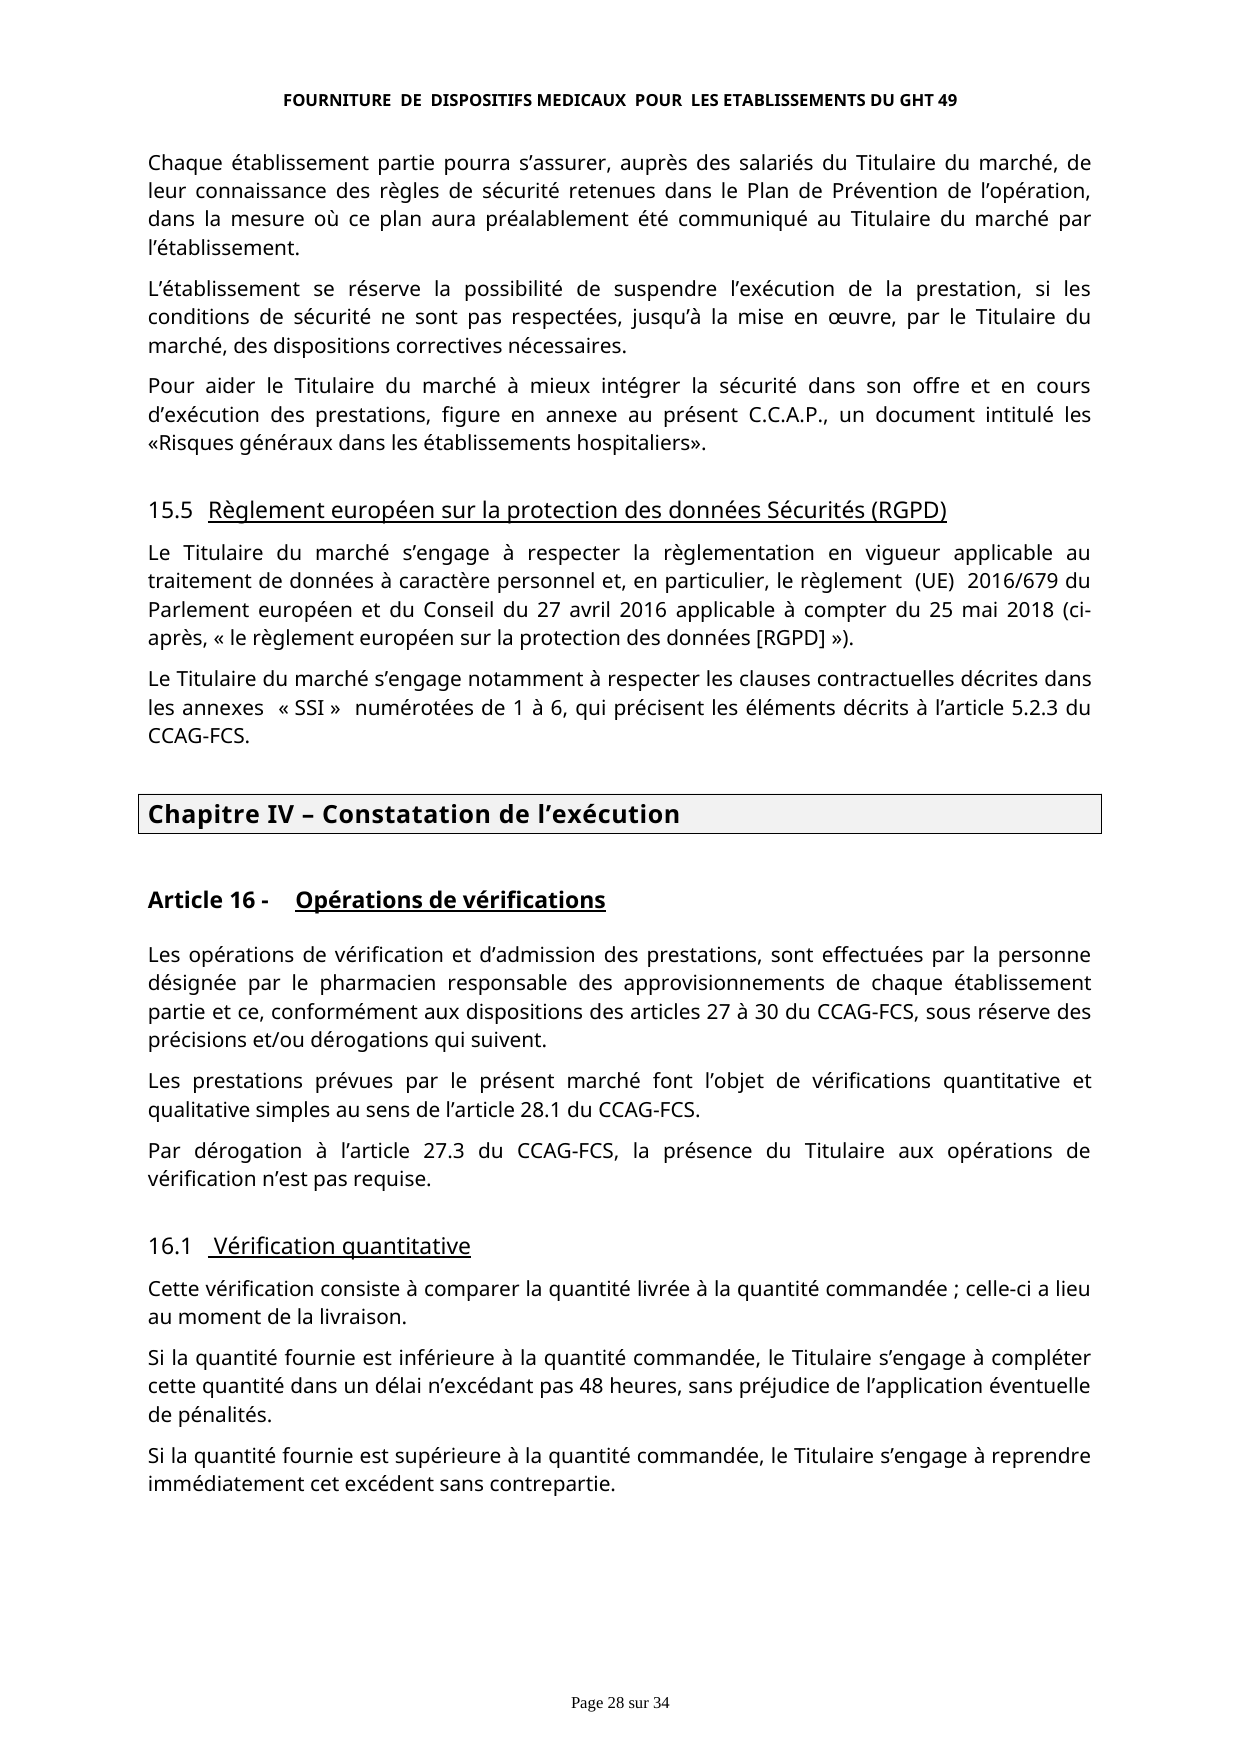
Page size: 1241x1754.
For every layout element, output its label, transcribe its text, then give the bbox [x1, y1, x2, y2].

text L’établissement se réserve la possibilité de suspendre l’exécution de la prestation, si les conditions de sécurité ne sont pas respectées, jusqu’à la mise en œuvre, par le Titulaire du marché, des dispositions correctives nécessaires. [148, 274, 1093, 359]
text Les opérations de vérification et d’admission des prestations, sont effectuées par la personne désignée par le pharmacien responsable des approvisionnements de chaque établissement partie et ce, conformément aux dispositions des articles 27 à 30 du CCAG-FCS, sous réserve des précisions et/ou dérogations qui suivent. [148, 940, 1093, 1054]
text Le Titulaire du marché s’engage à respecter la règlementation en vigueur applicable au traitement de données à caractère personnel et, en particulier, le règlement (UE) 2016/679 du Parlement européen et du Conseil du 27 avril 2016 applicable à compter du 25 mai 2018 (ci-après, « le règlement européen sur la protection des données [RGPD] »). [148, 538, 1093, 652]
text Cette vérification consiste à comparer la quantité livrée à la quantité commandée ; celle-ci a lieu au moment de la livraison. [148, 1274, 1093, 1331]
subtitle Vérification quantitative [148, 1230, 1093, 1261]
text Chapitre IV – Constatation de l’exécution [139, 795, 1101, 833]
text Chaque établissement partie pourra s’assurer, auprès des salariés du Titulaire du marché, de leur connaissance des règles de sécurité retenues dans le Plan de Prévention de l’opération, dans la mesure où ce plan aura préalablement été communiqué au Titulaire du marché par l’établissement. [148, 148, 1093, 261]
text Si la quantité fournie est supérieure à la quantité commandée, le Titulaire s’engage à reprendre immédiatement cet excédent sans contrepartie. [148, 1441, 1093, 1498]
text Pour aider le Titulaire du marché à mieux intégrer la sécurité dans son offre et en cours d’exécution des prestations, figure en annexe au présent C.C.A.P., un document intitulé les «Risques généraux dans les établissements hospitaliers». [148, 372, 1093, 457]
subtitle Règlement européen sur la protection des données Sécurités (RGPD) [148, 494, 1093, 526]
text Le Titulaire du marché s’engage notamment à respecter les clauses contractuelles décrites dans les annexes « SSI » numérotées de 1 à 6, qui précisent les éléments décrits à l’article 5.2.3 du CCAG-FCS. [148, 664, 1093, 750]
text Par dérogation à l’article 27.3 du CCAG-FCS, la présence du Titulaire aux opérations de vérification n’est pas requise. [148, 1136, 1093, 1193]
subtitle Opérations de vérifications [148, 884, 1093, 915]
text Les prestations prévues par le présent marché font l’objet de vérifications quantitative et qualitative simples au sens de l’article 28.1 du CCAG-FCS. [148, 1066, 1093, 1123]
text Si la quantité fournie est inférieure à la quantité commandée, le Titulaire s’engage à compléter cette quantité dans un délai n’excédant pas 48 heures, sans préjudice de l’application éventuelle de pénalités. [148, 1343, 1093, 1428]
